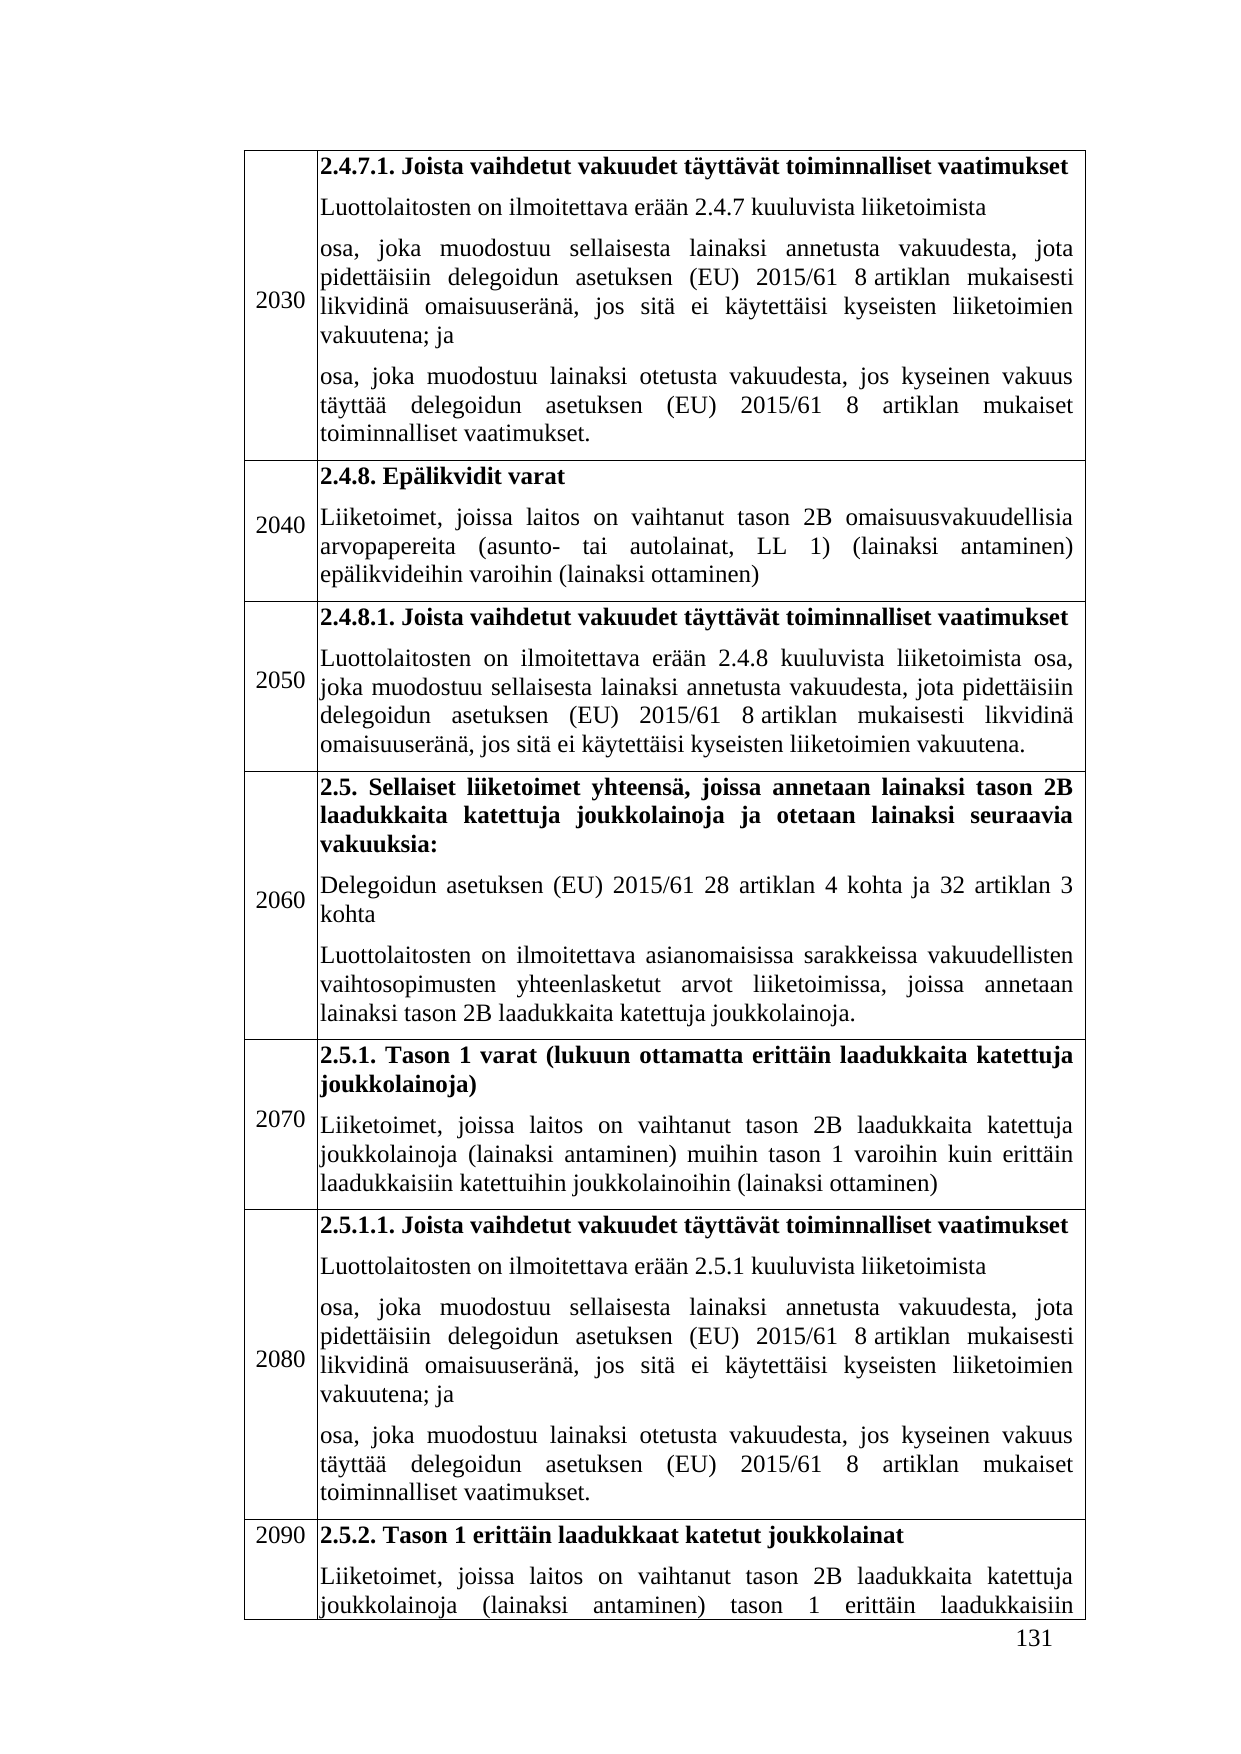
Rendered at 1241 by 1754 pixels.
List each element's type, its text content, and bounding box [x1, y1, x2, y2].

table_cell 2.5.1. Tason 1 varat (lukuun ottamatta erittäin laadukkaita katettuja joukkolainoja) Liiketoimet, joissa laitos on vaihtanut tason 2B laadukkaita katettuja joukkolainoja (lainaksi antaminen) muihin tason 1 varoihin kuin erittäin laadukkaisiin katettuihin joukkolainoihin (lainaksi ottaminen) [318, 1040, 1085, 1209]
table_cell 2040 [245, 461, 317, 601]
table_cell 2.4.8.1. Joista vaihdetut vakuudet täyttävät toiminnalliset vaatimukset Luottolaitosten on ilmoitettava erään 2.4.8 kuuluvista liiketoimista osa, joka muodostuu sellaisesta lainaksi annetusta vakuudesta, jota pidettäisiin delegoidun asetuksen (EU) 2015/61 8 artiklan mukaisesti likvidinä omaisuuseränä, jos sitä ei käytettäisi kyseisten liiketoimien vakuutena. [318, 602, 1085, 771]
table_cell 2030 [245, 151, 317, 460]
table_cell 2.4.7.1. Joista vaihdetut vakuudet täyttävät toiminnalliset vaatimukset Luottolaitosten on ilmoitettava erään 2.4.7 kuuluvista liiketoimista osa, joka muodostuu sellaisesta lainaksi annetusta vakuudesta, jota pidettäisiin delegoidun asetuksen (EU) 2015/61 8 artiklan mukaisesti likvidinä omaisuuseränä, jos sitä ei käytettäisi kyseisten liiketoimien vakuutena; ja osa, joka muodostuu lainaksi otetusta vakuudesta, jos kyseinen vakuus täyttää delegoidun asetuksen (EU) 2015/61 8 artiklan mukaiset toiminnalliset vaatimukset. [318, 151, 1085, 460]
table_cell 2.5.1.1. Joista vaihdetut vakuudet täyttävät toiminnalliset vaatimukset Luottolaitosten on ilmoitettava erään 2.5.1 kuuluvista liiketoimista osa, joka muodostuu sellaisesta lainaksi annetusta vakuudesta, jota pidettäisiin delegoidun asetuksen (EU) 2015/61 8 artiklan mukaisesti likvidinä omaisuuseränä, jos sitä ei käytettäisi kyseisten liiketoimien vakuutena; ja osa, joka muodostuu lainaksi otetusta vakuudesta, jos kyseinen vakuus täyttää delegoidun asetuksen (EU) 2015/61 8 artiklan mukaiset toiminnalliset vaatimukset. [318, 1210, 1085, 1519]
table_cell 2060 [245, 772, 317, 1039]
table_cell 2070 [245, 1040, 317, 1209]
table_cell 2090 [245, 1520, 317, 1618]
table_cell 2.5. Sellaiset liiketoimet yhteensä, joissa annetaan lainaksi tason 2B laadukkaita katettuja joukkolainoja ja otetaan lainaksi seuraavia vakuuksia: Delegoidun asetuksen (EU) 2015/61 28 artiklan 4 kohta ja 32 artiklan 3 kohta Luottolaitosten on ilmoitettava asianomaisissa sarakkeissa vakuudellisten vaihtosopimusten yhteenlasketut arvot liiketoimissa, joissa annetaan lainaksi tason 2B laadukkaita katettuja joukkolainoja. [318, 772, 1085, 1039]
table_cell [318, 1520, 1085, 1618]
table_cell 2050 [245, 602, 317, 771]
table_cell 2.4.8. Epälikvidit varat Liiketoimet, joissa laitos on vaihtanut tason 2B omaisuusvakuudellisia arvopapereita (asunto- tai autolainat, LL 1) (lainaksi antaminen) epälikvideihin varoihin (lainaksi ottaminen) [318, 461, 1085, 601]
table_cell 2080 [245, 1210, 317, 1519]
